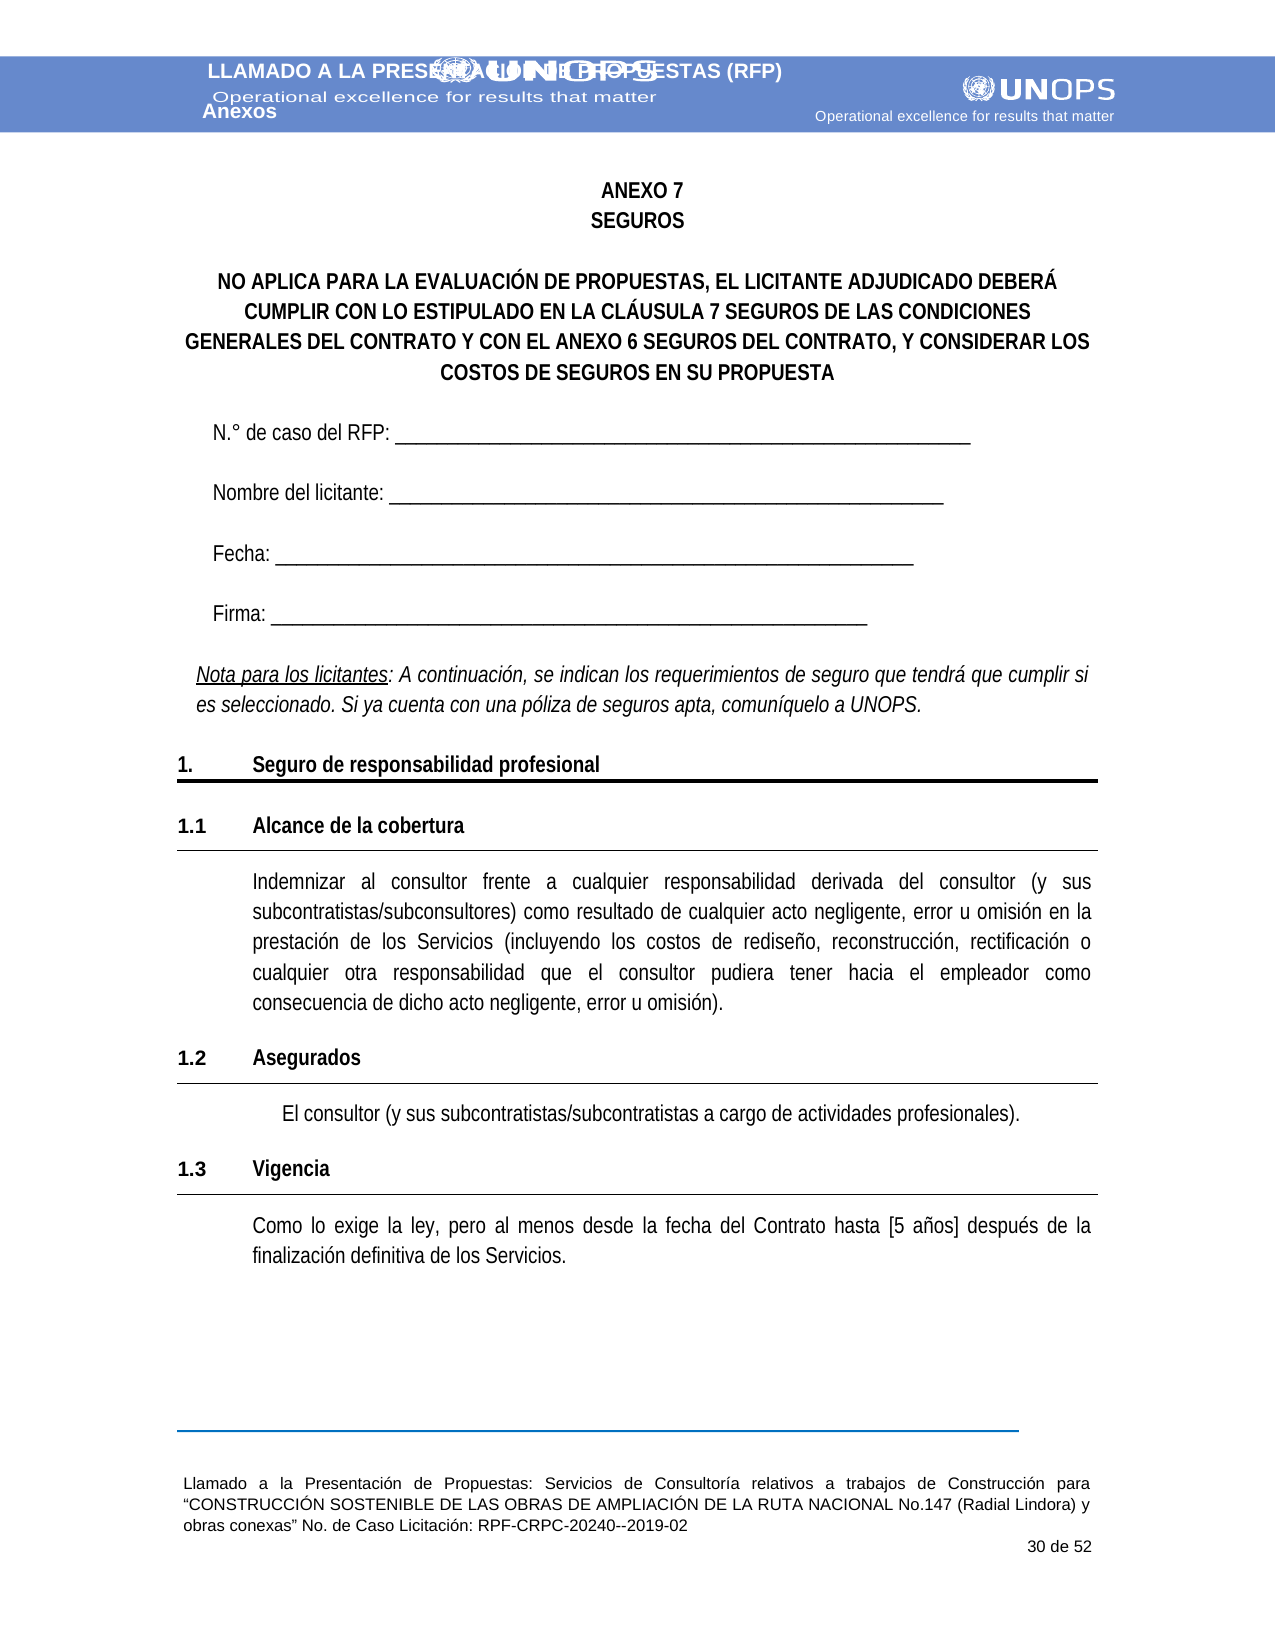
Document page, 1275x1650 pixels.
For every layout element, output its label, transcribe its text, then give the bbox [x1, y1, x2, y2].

list Seguro de responsabilidad profesional [177, 751, 1098, 779]
text No aplica para la evaluación de propuestas, el licitante adjudicado deberá cumplir con lo estipulado en la Cláusula 7 Seguros de las Condiciones Generales del Contrato y con el Anexo 6 Seguros del Contrato, y considerar los costos de seguros en su propuesta [183, 268, 1092, 385]
text Fecha: _____________________________________________________________ [183, 540, 1092, 566]
text Indemnizar al consultor frente a cualquier responsabilidad derivada del consultor (y sus subcontratistas/subconsultores) como resultado de cualquier acto negligente, error u omisión en la prestación de los Servicios (incluyendo los costos de rediseño, reconstrucción, rectificación o cualquier otra responsabilidad que el consultor pudiera tener hacia el empleador como consecuencia de dicho acto negligente, error u omisión). [252, 868, 1092, 1015]
text Nota para los licitantes: A continuación, se indican los requerimientos de seguro que tendrá que cumplir si es seleccionado. Si ya cuenta con una póliza de seguros apta, comuníquelo a UNOPS. [196, 661, 1092, 717]
text Firma: _________________________________________________________ [183, 600, 1092, 626]
text Nombre del licitante: _____________________________________________________ [183, 479, 1092, 506]
text El consultor (y sus subcontratistas/subcontratistas a cargo de actividades profesionales). [252, 1100, 1092, 1126]
list Asegurados [177, 1044, 1098, 1083]
text N.° de caso del RFP: _______________________________________________________ [183, 419, 1092, 445]
list Vigencia [177, 1155, 1098, 1194]
list Alcance de la cobertura [177, 812, 1098, 850]
text ANEXO 7 [192, 177, 1092, 203]
text Seguros [183, 207, 1092, 234]
text Como lo exige la ley, pero al menos desde la fecha del Contrato hasta [5 años] después de la finalización definitiva de los Servicios. [252, 1212, 1092, 1268]
